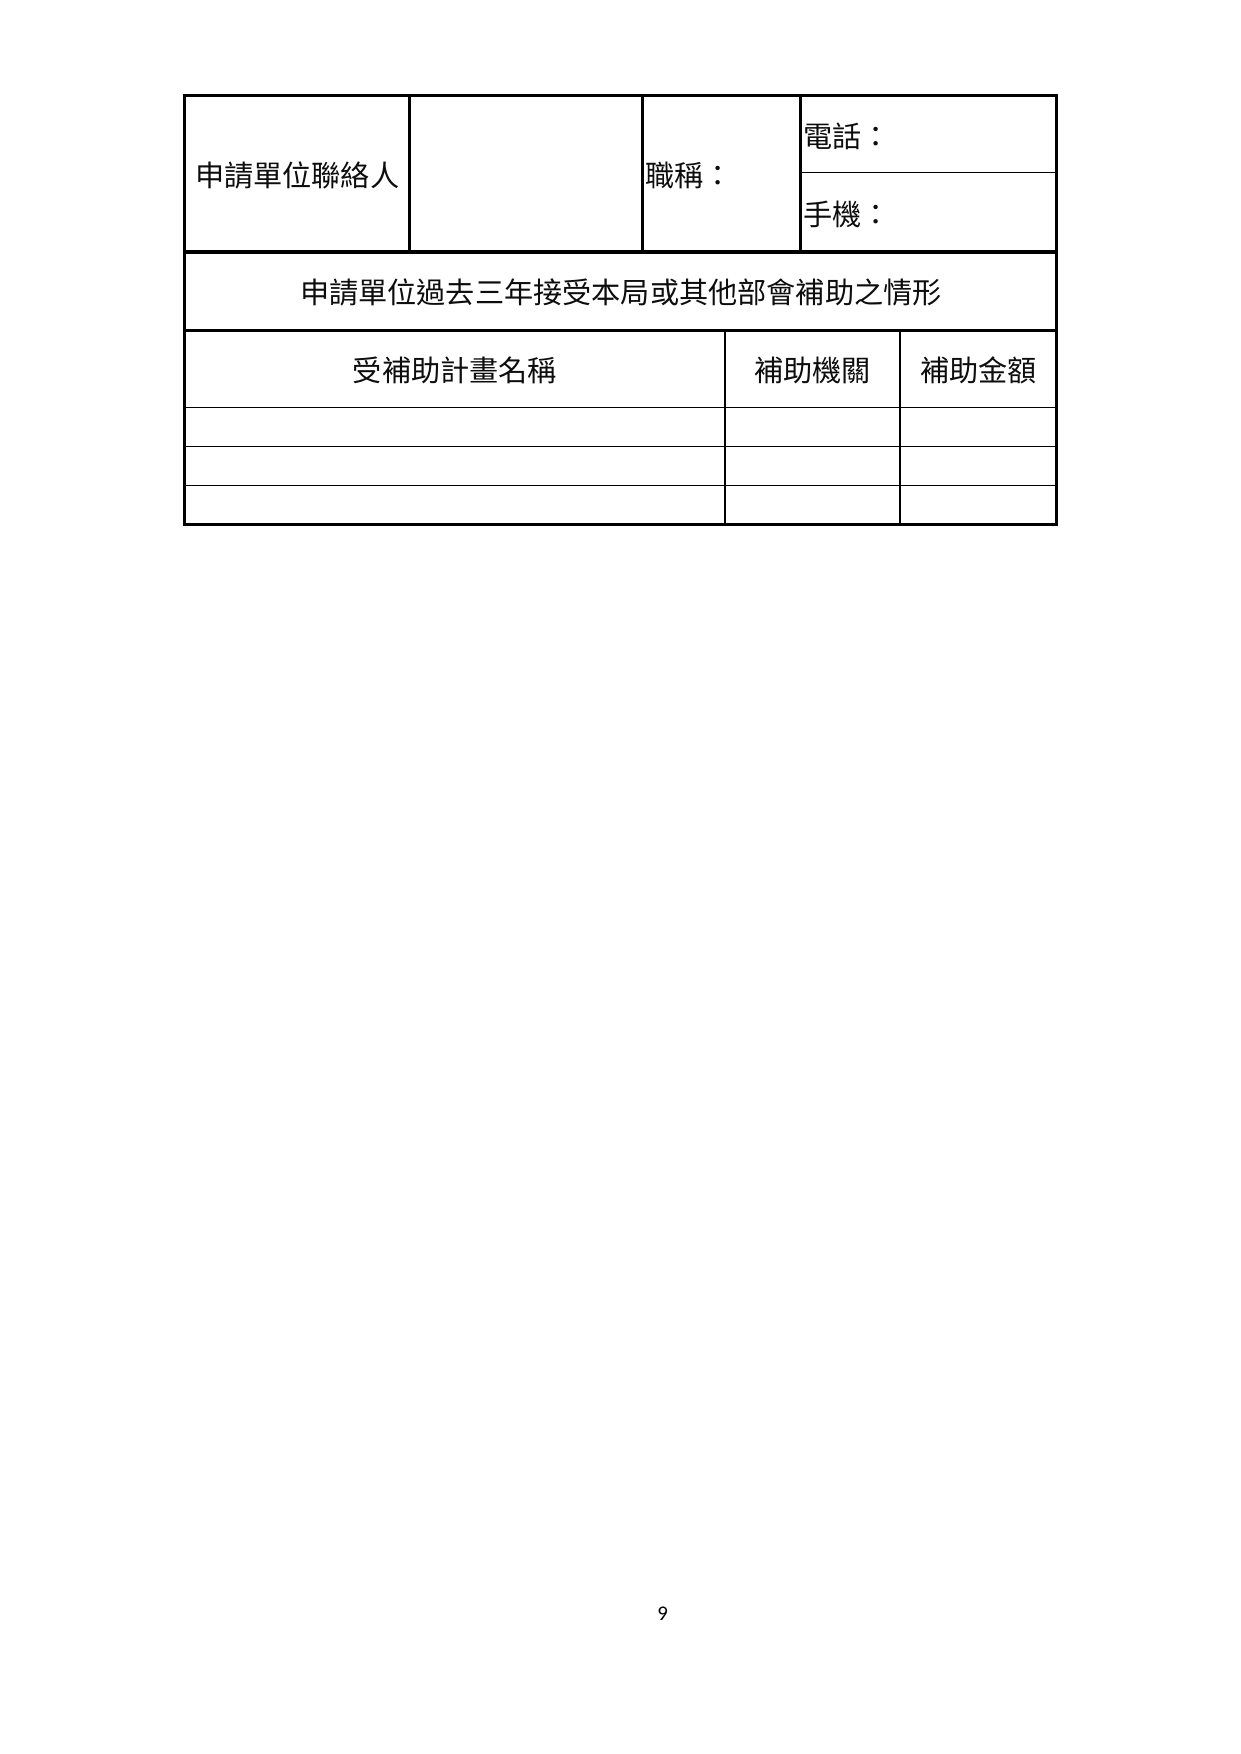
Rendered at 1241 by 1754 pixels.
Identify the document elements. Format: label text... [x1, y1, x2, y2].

table_cell [726, 408, 899, 446]
table_cell 電話： [802, 97, 1055, 172]
table_cell 手機： [802, 173, 1055, 250]
table_cell 申請單位過去三年接受本局或其他部會補助之情形 [186, 254, 1055, 328]
table_cell [901, 447, 1055, 485]
table_cell [186, 408, 724, 446]
table_cell [726, 447, 899, 485]
table_cell 補助金額 [901, 332, 1055, 407]
table_cell [901, 408, 1055, 446]
table_cell 補助機關 [726, 332, 899, 407]
table_cell 受補助計畫名稱 [186, 332, 724, 407]
table_cell 申請單位聯絡人 [186, 97, 408, 250]
table_cell [186, 447, 724, 485]
table_cell [411, 97, 641, 250]
table_cell [186, 486, 724, 523]
table_cell [901, 486, 1055, 523]
table_cell 職稱： [644, 97, 799, 250]
table_cell [726, 486, 899, 523]
